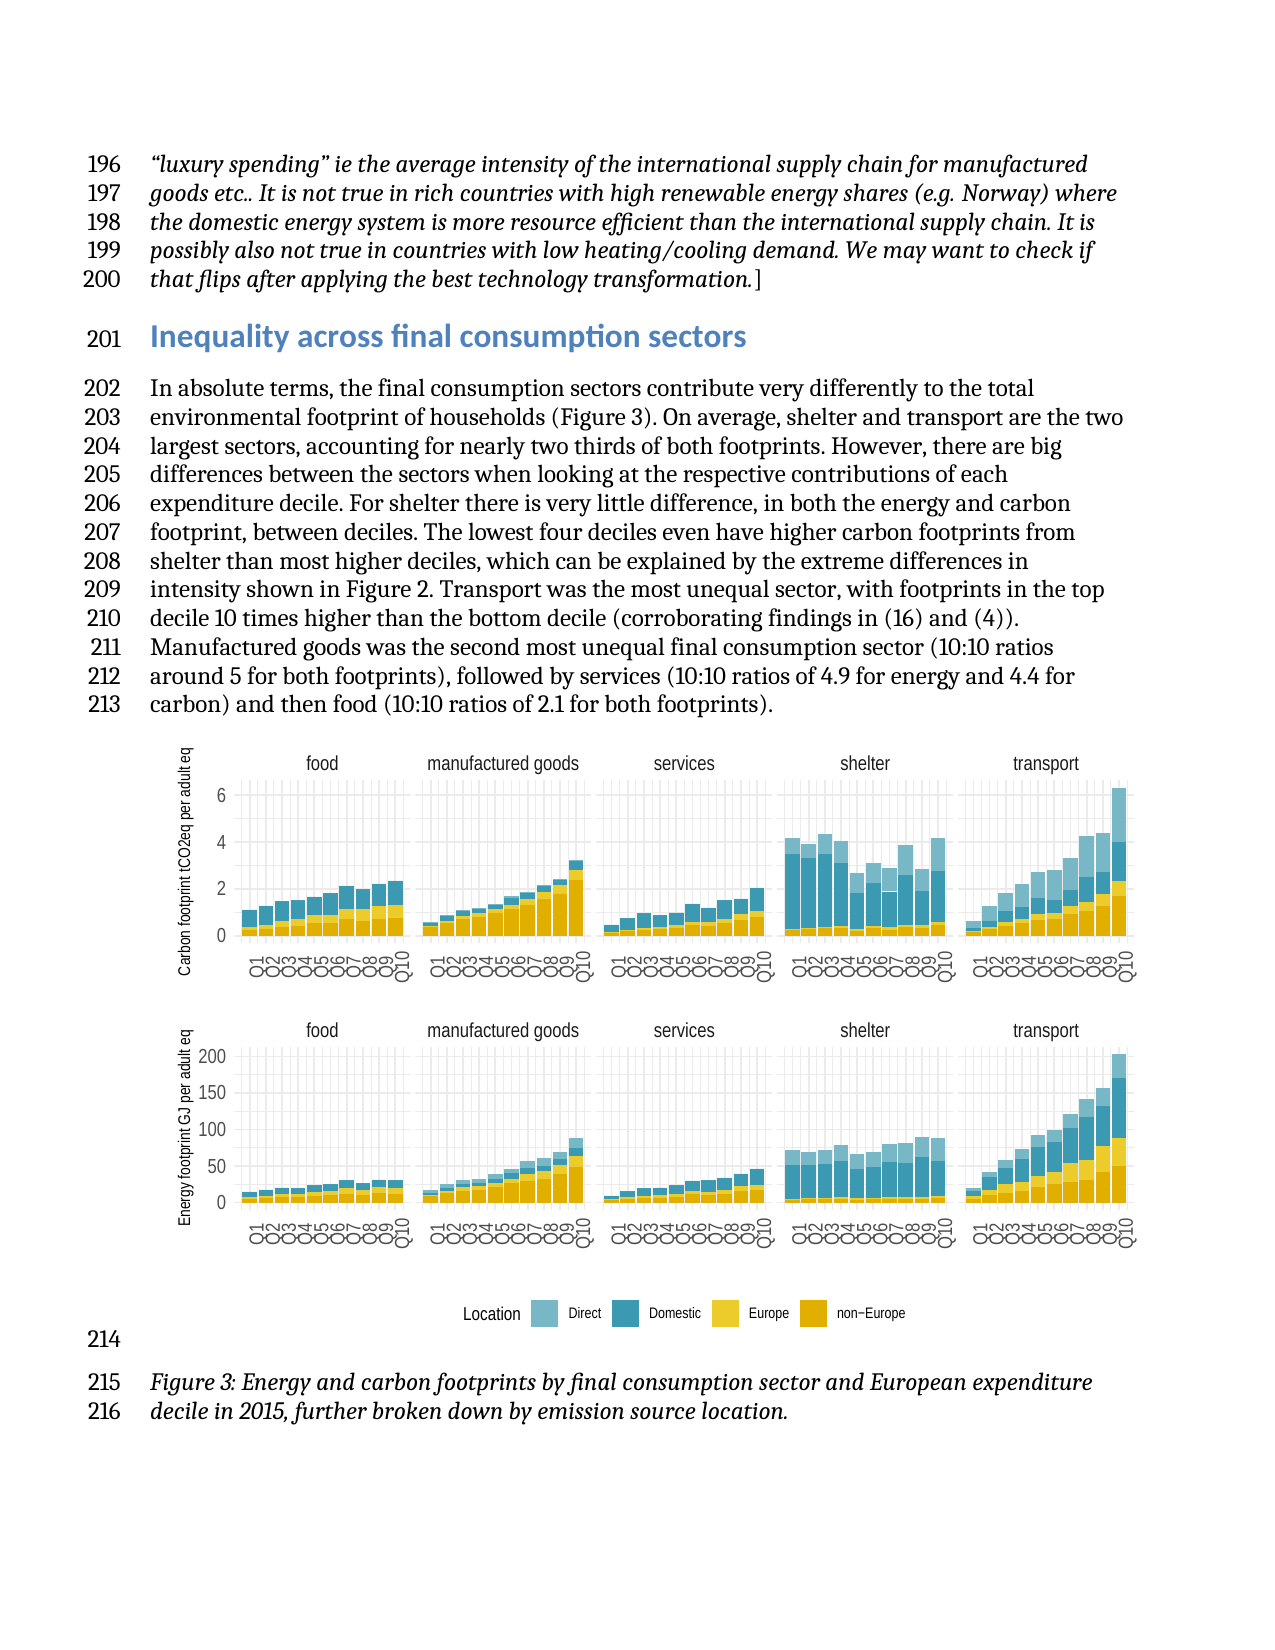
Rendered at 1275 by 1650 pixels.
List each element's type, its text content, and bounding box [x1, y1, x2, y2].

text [150, 150, 1125, 294]
text In absolute terms, the final consumption sectors contribute very differently to the total environmental footprint of households (Figure 3). On average, shelter and transport are the two largest sectors, accounting for nearly two thirds of both footprints. However, there are big differences between the sectors when looking at the respective contributions of each expenditure decile. For shelter there is very little difference, in both the energy and carbon footprint, between deciles. The lowest four deciles even have higher carbon footprints from shelter than most higher deciles, which can be explained by the extreme differences in intensity shown in Figure 2. Transport was the most unequal sector, with footprints in the top decile 10 times higher than the bottom decile (corroborating findings in (16) and (4)). Manufactured goods was the second most unequal final consumption sector (10:10 ratios around 5 for both footprints), followed by services (10:10 ratios of 4.9 for energy and 4.4 for carbon) and then food (10:10 ratios of 2.1 for both footprints). [150, 374, 1125, 719]
text Figure 3: Energy and carbon footprints by final consumption sector and European expenditure decile in 2015, further broken down by emission source location. [150, 1368, 1125, 1426]
subtitle Inequality across final consumption sectors [150, 314, 1125, 355]
